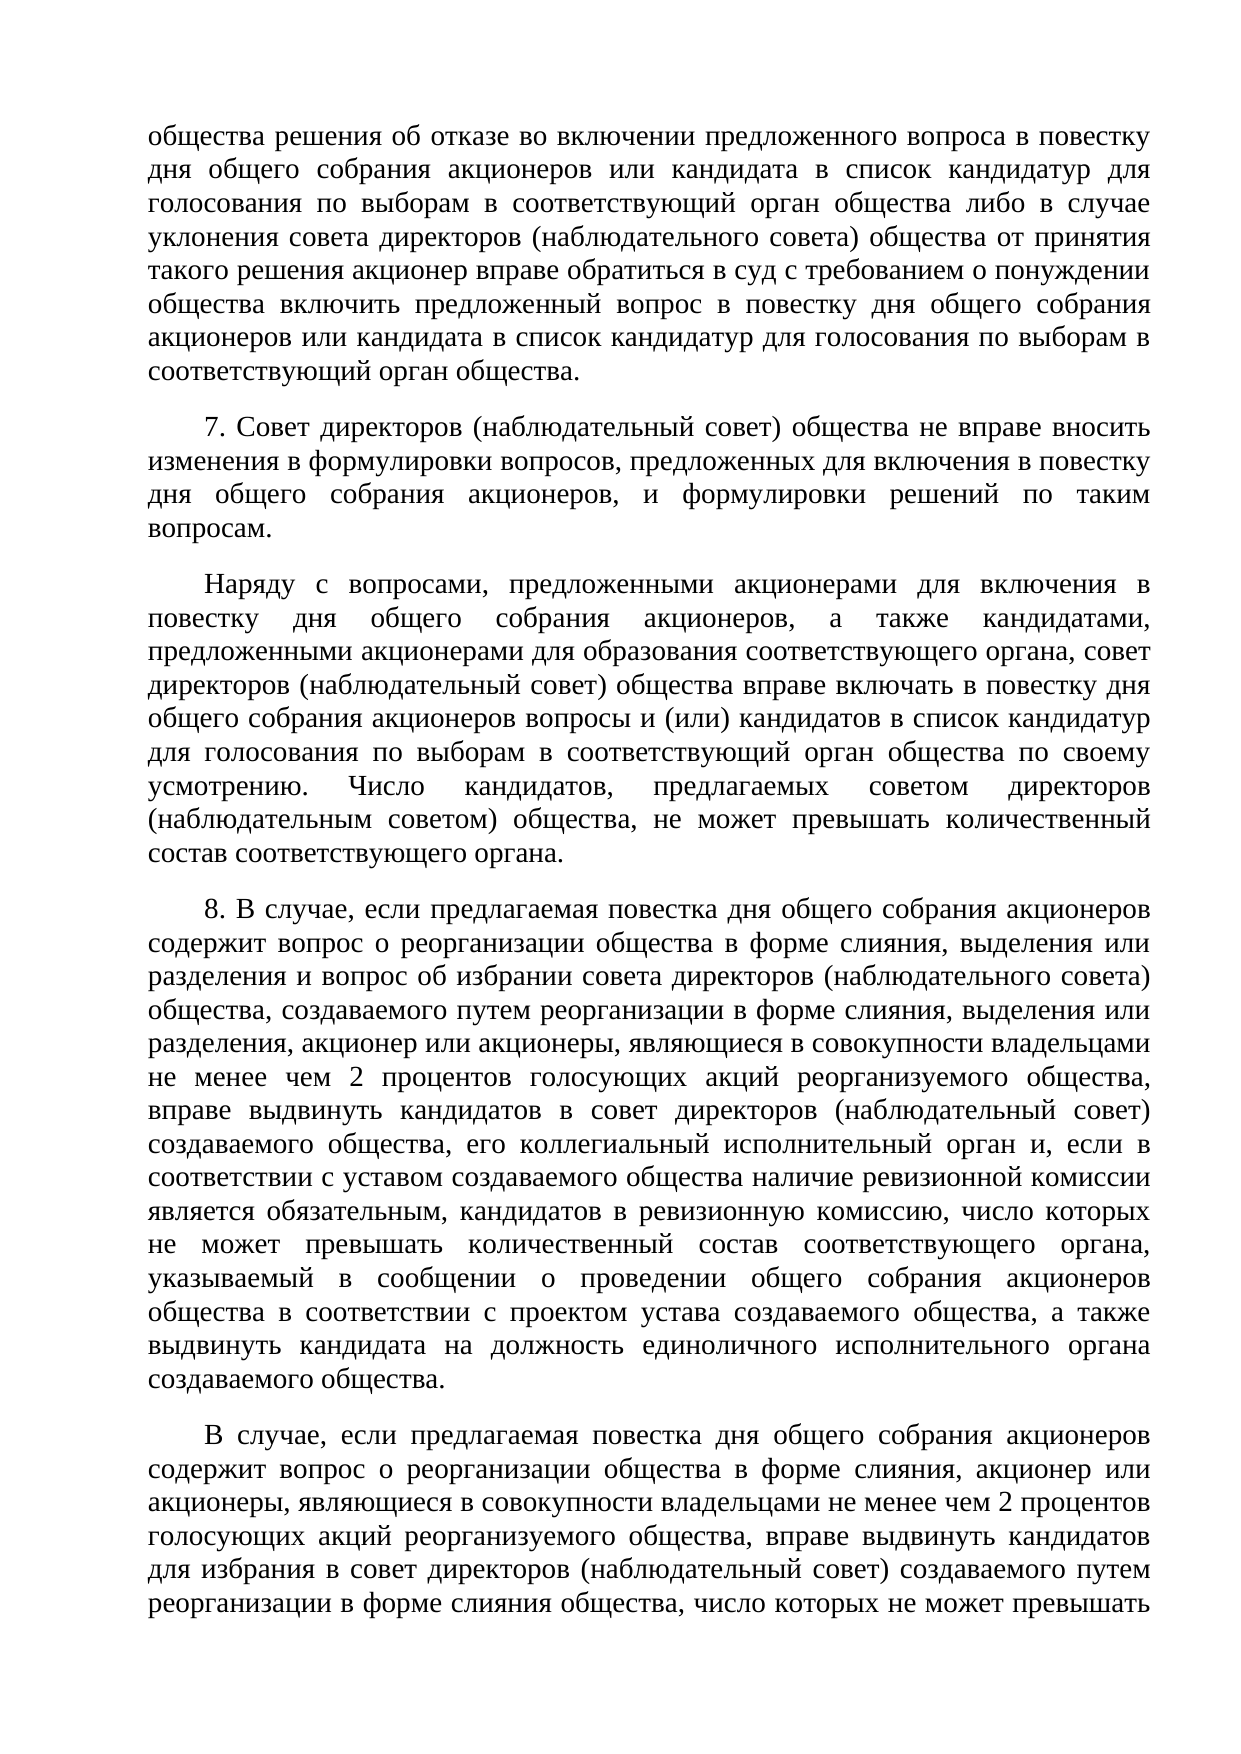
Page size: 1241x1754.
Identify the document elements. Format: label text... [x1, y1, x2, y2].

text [148, 118, 1152, 386]
text 7. Совет директоров (наблюдательный совет) общества не вправе вносить изменения в формулировки вопросов, предложенных для включения в повестку дня общего собрания акционеров, и формулировки решений по таким вопросам. [148, 409, 1152, 543]
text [148, 1417, 1152, 1618]
text 8. В случае, если предлагаемая повестка дня общего собрания акционеров содержит вопрос о реорганизации общества в форме слияния, выделения или разделения и вопрос об избрании совета директоров (наблюдательного совета) общества, создаваемого путем реорганизации в форме слияния, выделения или разделения, акционер или акционеры, являющиеся в совокупности владельцами не менее чем 2 процентов голосующих акций реорганизуемого общества, вправе выдвинуть кандидатов в совет директоров (наблюдательный совет) создаваемого общества, его коллегиальный исполнительный орган и, если в соответствии с уставом создаваемого общества наличие ревизионной комиссии является обязательным, кандидатов в ревизионную комиссию, число которых не может превышать количественный состав соответствующего органа, указываемый в сообщении о проведении общего собрания акционеров общества в соответствии с проектом устава создаваемого общества, а также выдвинуть кандидата на должность единоличного исполнительного органа создаваемого общества. [148, 891, 1152, 1394]
text Наряду с вопросами, предложенными акционерами для включения в повестку дня общего собрания акционеров, а также кандидатами, предложенными акционерами для образования соответствующего органа, совет директоров (наблюдательный совет) общества вправе включать в повестку дня общего собрания акционеров вопросы и (или) кандидатов в список кандидатур для голосования по выборам в соответствующий орган общества по своему усмотрению. Число кандидатов, предлагаемых советом директоров (наблюдательным советом) общества, не может превышать количественный состав соответствующего органа. [148, 566, 1152, 868]
